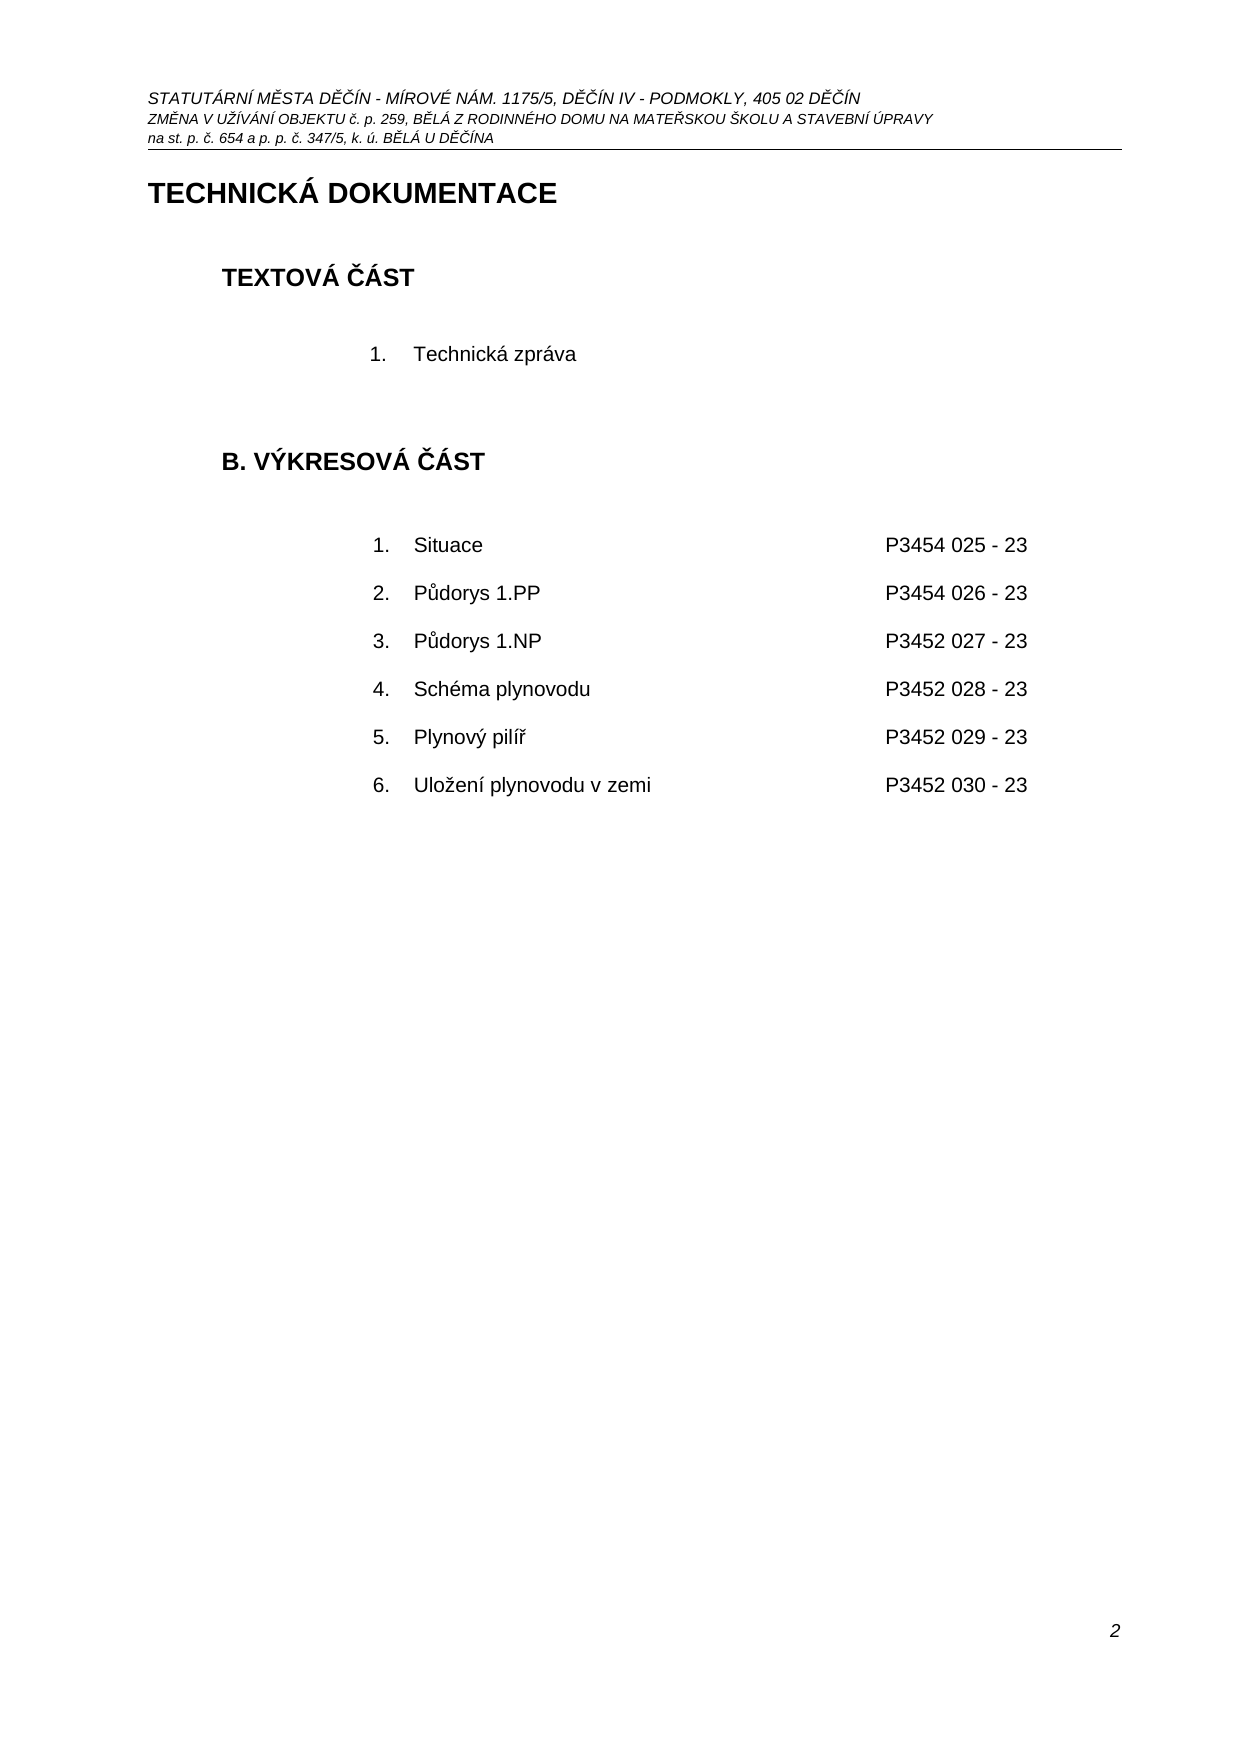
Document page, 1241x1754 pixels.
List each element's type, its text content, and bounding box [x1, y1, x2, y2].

list Půdorys 1.NP P3452 027 - 23 [373, 629, 1122, 653]
list Situace P3454 025 - 23 [373, 533, 1122, 557]
list Technická zpráva [369, 342, 1122, 366]
subtitle TEXTOVÁ ČÁST [148, 263, 1122, 291]
list Půdorys 1.PP P3454 026 - 23 [373, 581, 1122, 605]
list Uložení plynovodu v zemi P3452 030 - 23 [373, 773, 1122, 797]
text B. VÝKRESOVÁ ČÁST [148, 447, 1122, 476]
list Schéma plynovodu P3452 028 - 23 [373, 677, 1122, 701]
text TECHNICKÁ DOKUMENTACE [148, 176, 1122, 210]
list Plynový pilíř P3452 029 - 23 [373, 725, 1122, 749]
